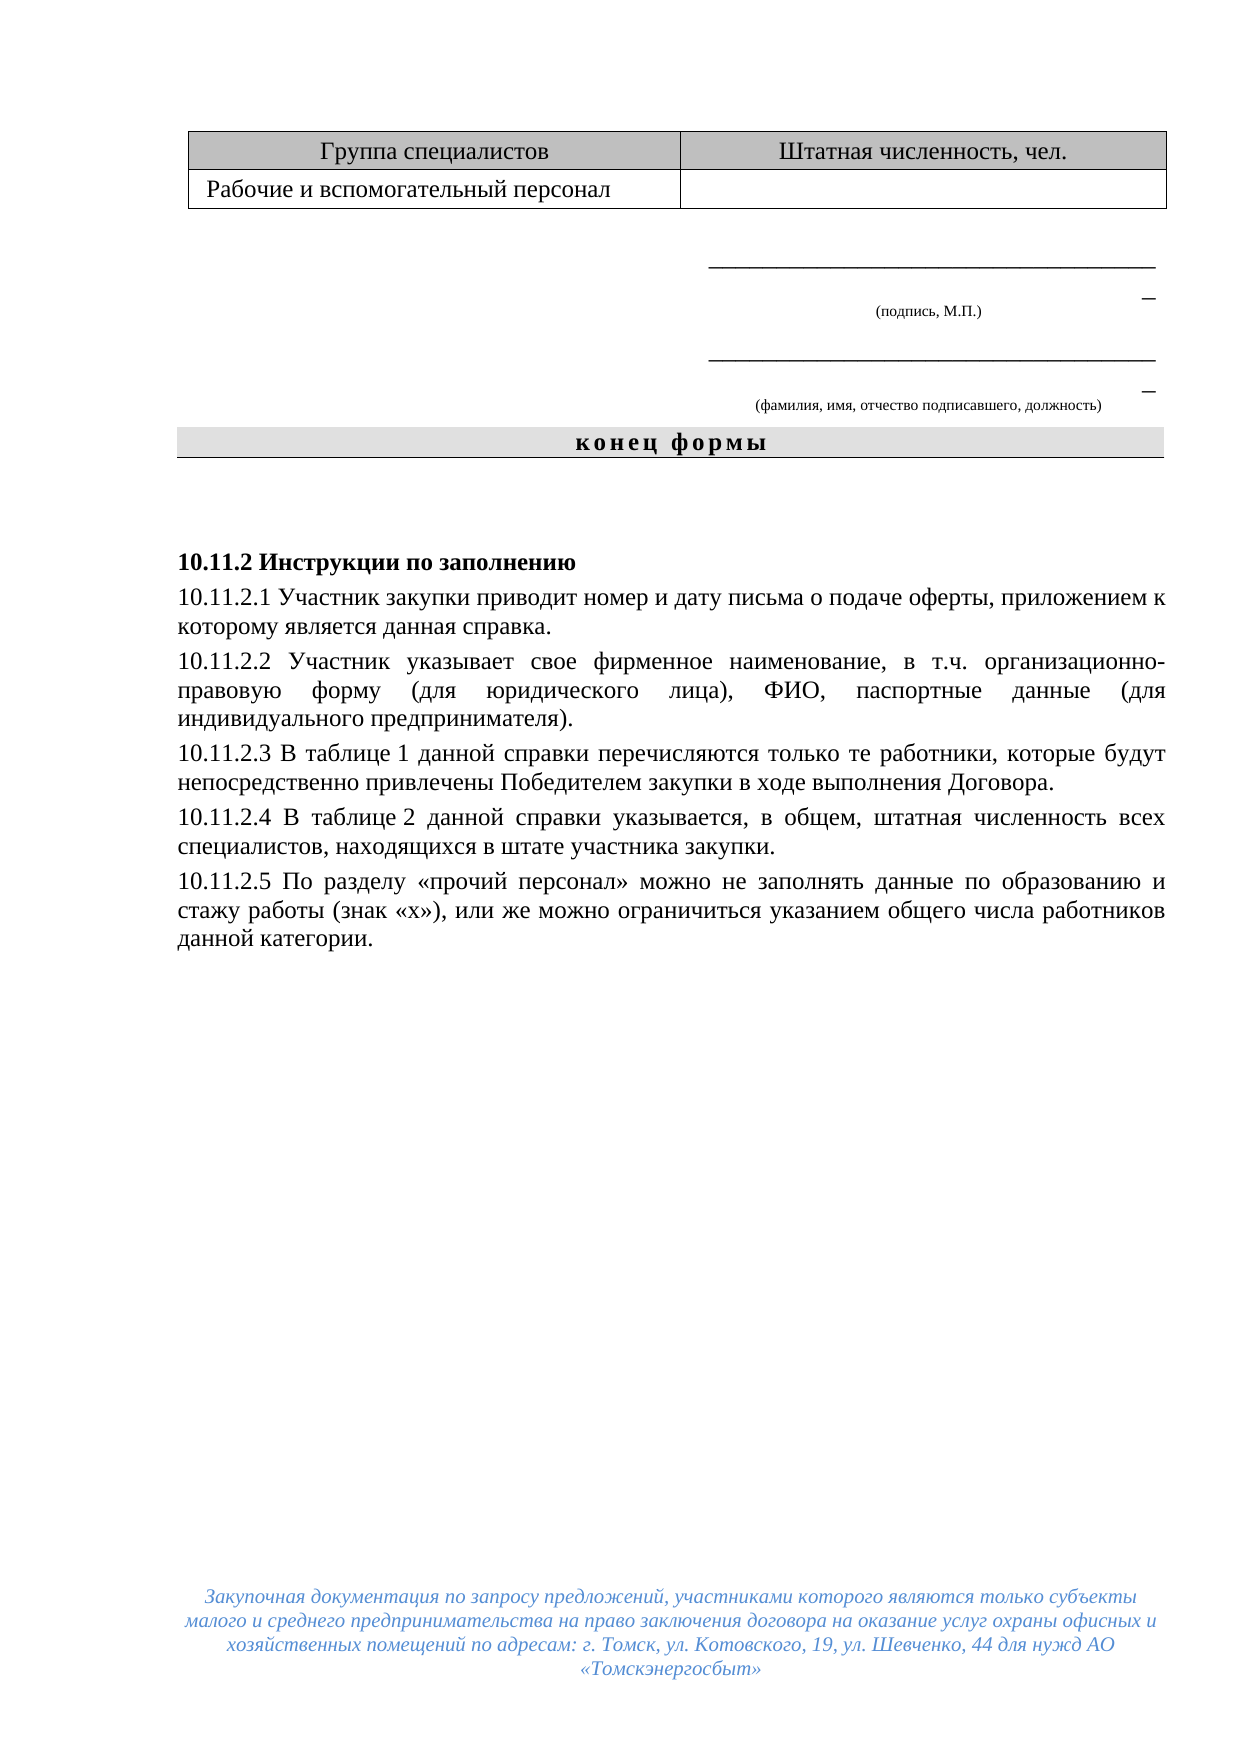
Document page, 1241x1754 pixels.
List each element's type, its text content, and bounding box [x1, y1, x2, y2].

text 10.11.2.2 Участник указывает свое фирменное наименование, в т.ч. организационно-правовую форму (для юридического лица), ФИО, паспортные данные (для индивидуального предпринимателя). [177, 646, 1167, 732]
table_header Штатная численность, чел. [681, 132, 1166, 169]
table_cell Рабочие и вспомогательный персонал [189, 170, 680, 207]
text 10.11.2.5 По разделу «прочий персонал» можно не заполнять данные по образованию и стажу работы (знак «х»), или же можно ограничиться указанием общего числа работников данной категории. [177, 866, 1167, 952]
table_header Группа специалистов [189, 132, 680, 169]
text 10.11.2.4 В таблице 2 данной справки указывается, в общем, штатная численность всех специалистов, находящихся в штате участника закупки. [177, 802, 1167, 860]
text 10.11.2 Инструкции по заполнению [177, 547, 1167, 576]
table_cell [681, 170, 1166, 207]
table_header __________________________________ (подпись, М.П.) [691, 209, 1167, 333]
text 10.11.2.3 В таблице 1 данной справки перечисляются только те работники, которые будут непосредственно привлечены Победителем закупки в ходе выполнения Договора. [177, 738, 1167, 796]
text конец формы [177, 427, 1164, 457]
table_cell __________________________________ (фамилия, имя, отчество подписавшего, должность) [691, 333, 1167, 427]
text 10.11.2.1 Участник закупки приводит номер и дату письма о подаче оферты, приложением к которому является данная справка. [177, 582, 1167, 640]
